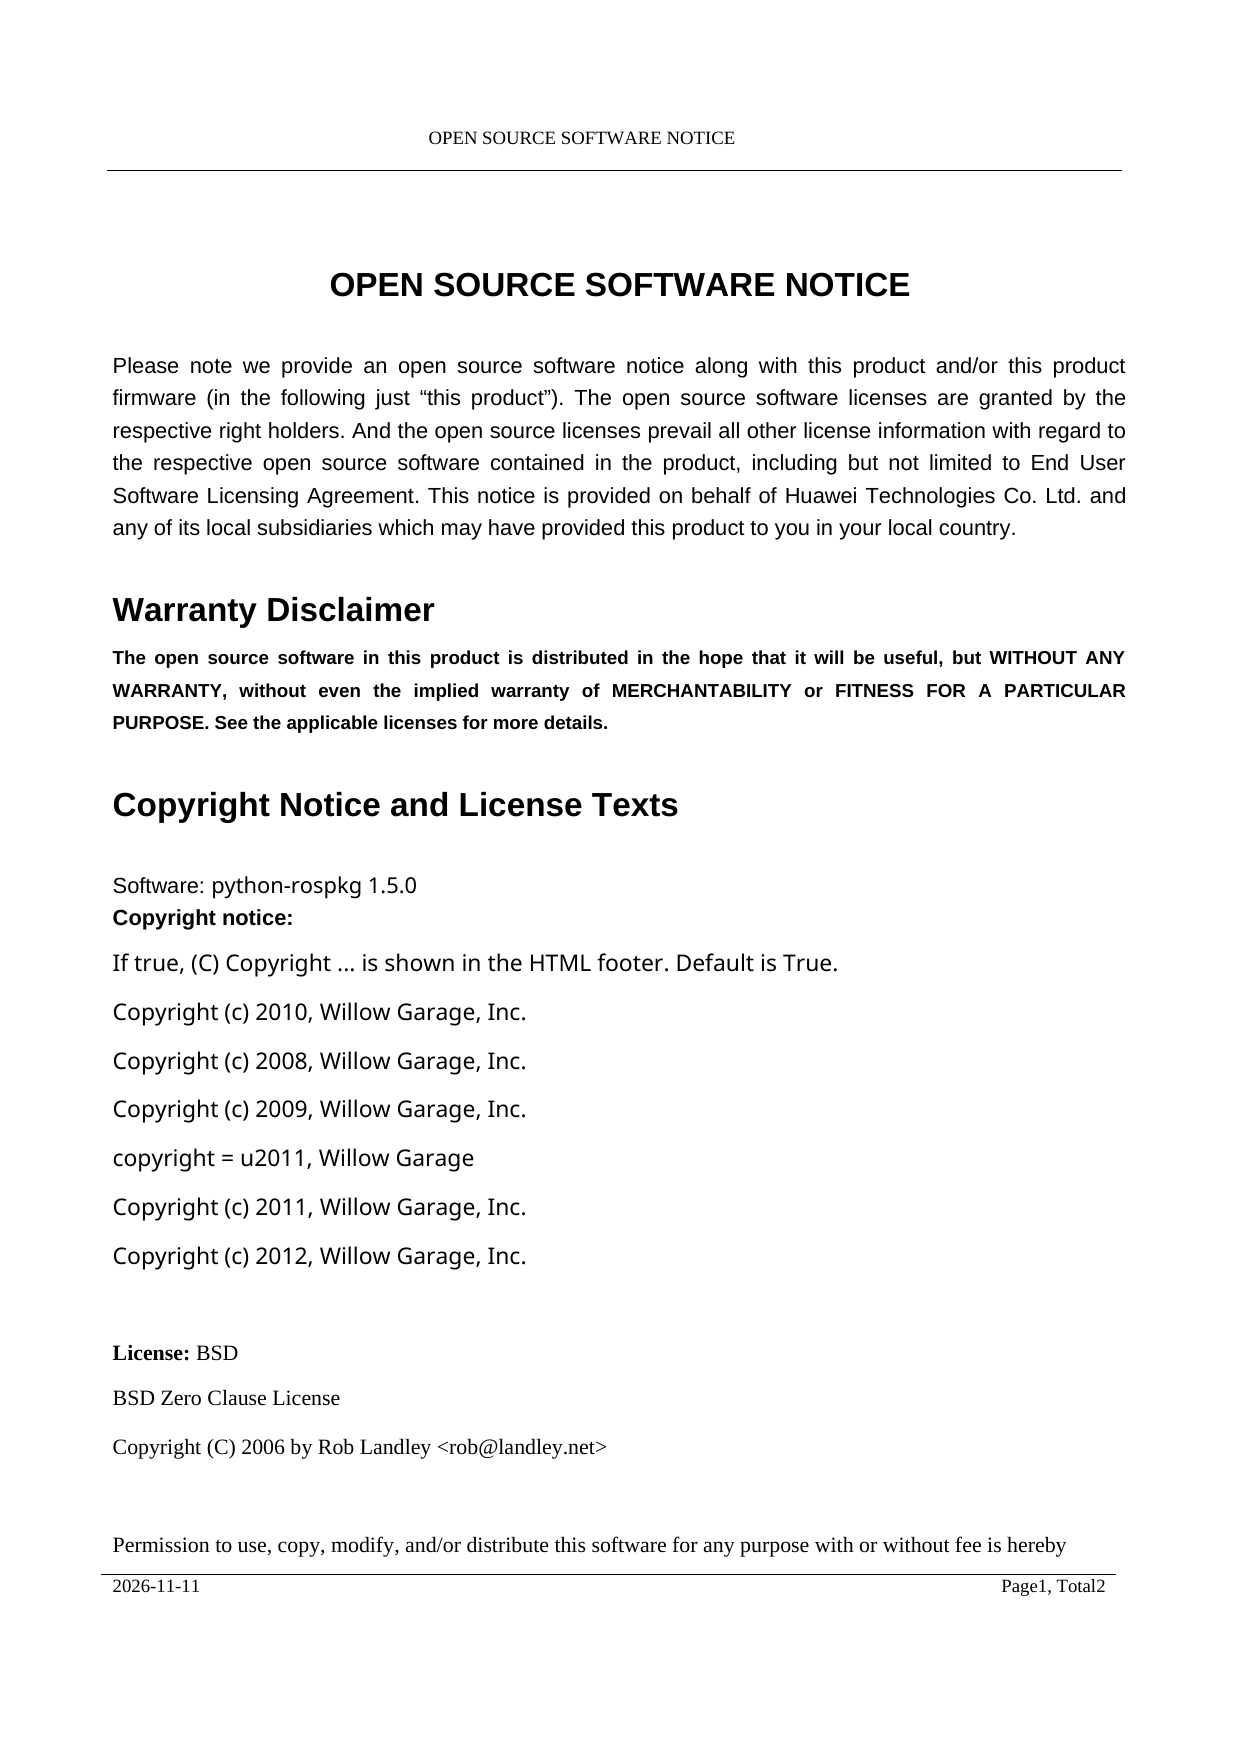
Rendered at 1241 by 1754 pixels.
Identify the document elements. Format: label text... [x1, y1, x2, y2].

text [112, 1382, 1128, 1560]
text Software: python-rospkg 1.5.0 [112, 869, 1128, 901]
text OPEN SOURCE SOFTWARE NOTICE [112, 251, 1128, 316]
text Please note we provide an open source software notice along with this product and/or this product firmware (in the following just “this product”). The open source software licenses are granted by the respective right holders. And the open source licenses prevail all other license information with regard to the respective open source software contained in the product, including but not limited to End User Software Licensing Agreement. This notice is provided on behalf of Huawei Technologies Co. Ltd. and any of its local subsidiaries which may have provided this product to you in your local country. [112, 349, 1128, 544]
text Copyright notice: [112, 901, 1128, 934]
text The open source software in this product is distributed in the hope that it will be useful, but WITHOUT ANY WARRANTY, without even the implied warranty of MERCHANTABILITY or FITNESS FOR A PARTICULAR PURPOSE. See the applicable licenses for more details. [112, 641, 1128, 739]
text Copyright Notice and License Texts [112, 771, 1128, 836]
text Warranty Disclaimer [112, 576, 1128, 641]
text If true, (C) Copyright ... is shown in the HTML footer. Default is True. Copyright (c) 2010, Willow Garage, Inc. Copyright (c) 2008, Willow Garage, Inc. Copyright (c) 2009, Willow Garage, Inc. copyright = u2011, Willow Garage Copyright (c) 2011, Willow Garage, Inc. Copyright (c) 2012, Willow Garage, Inc. [112, 947, 1128, 1320]
text License: BSD [112, 1337, 1128, 1369]
